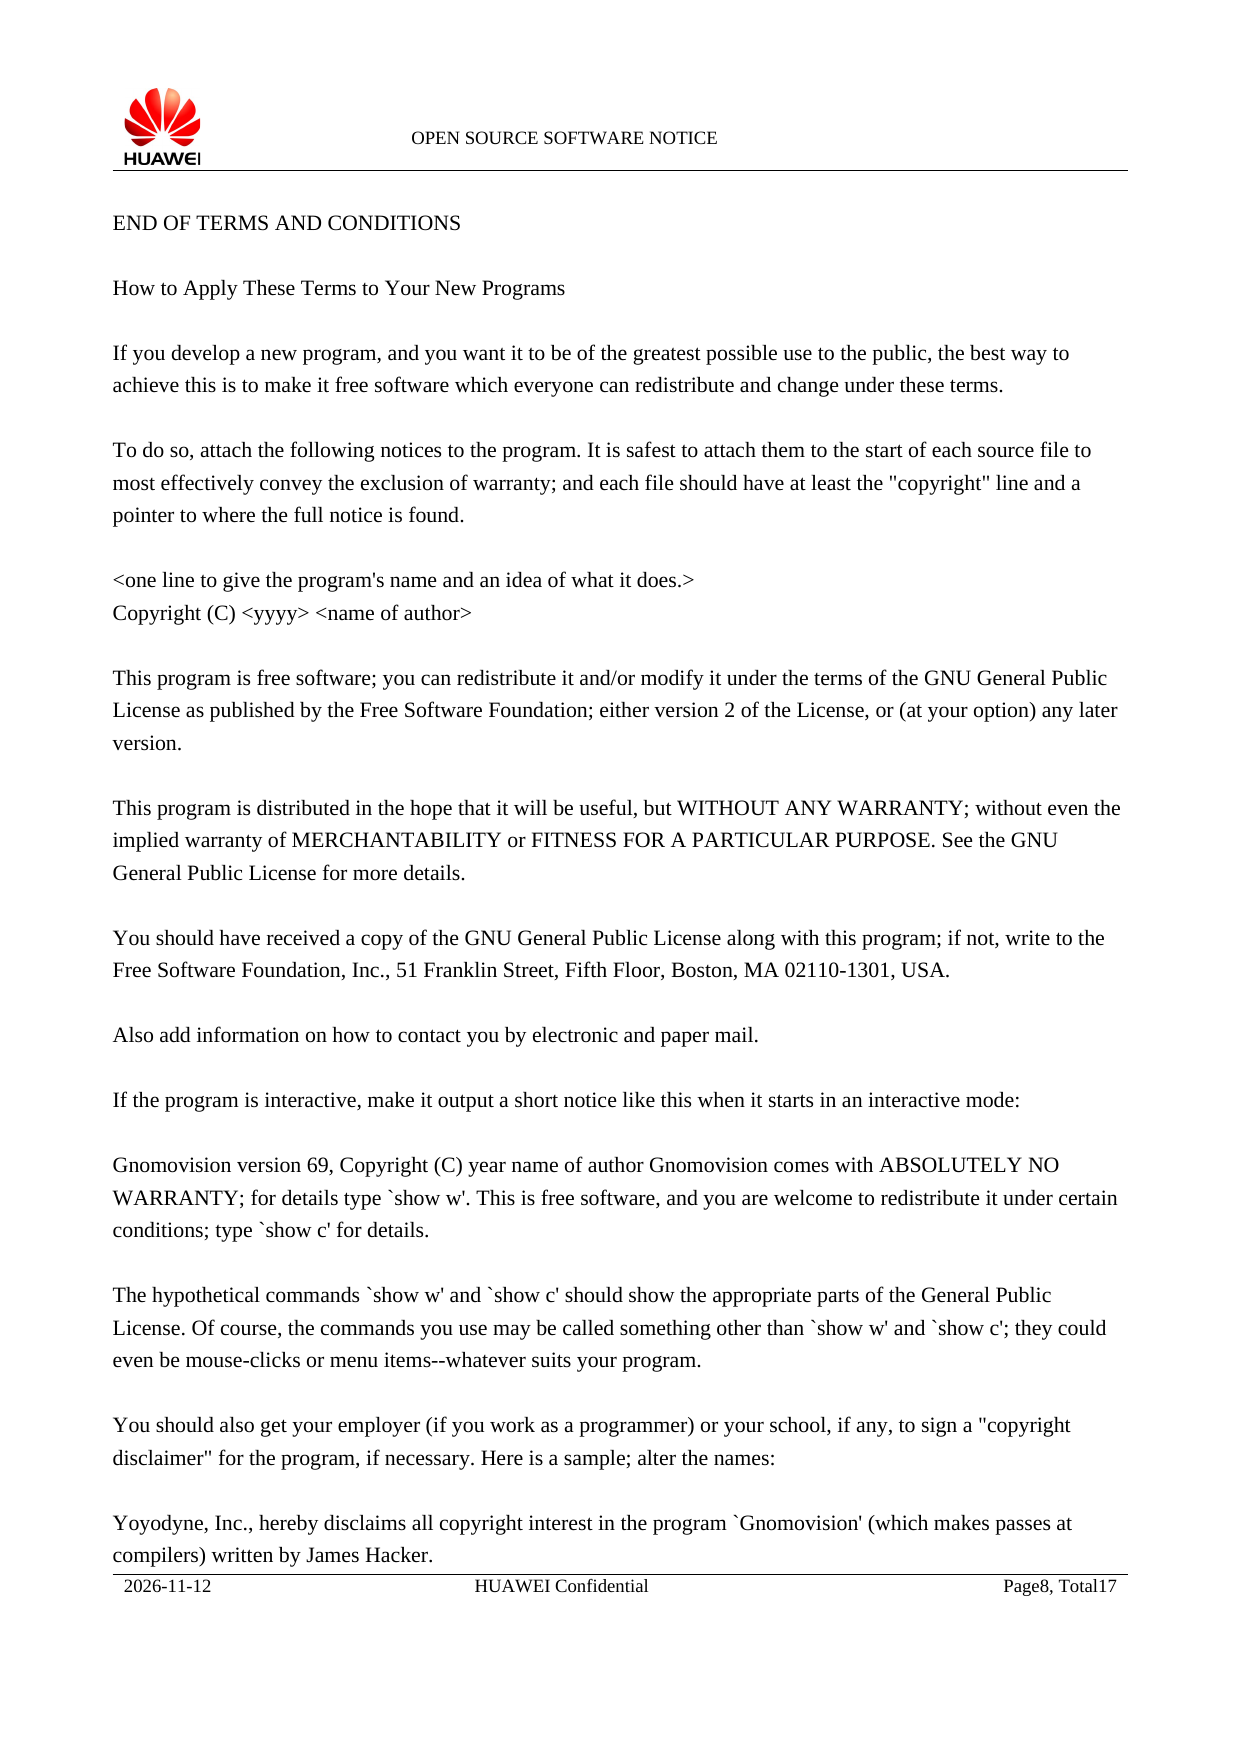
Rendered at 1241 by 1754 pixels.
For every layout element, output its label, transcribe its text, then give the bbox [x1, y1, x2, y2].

picture [124, 88, 201, 165]
